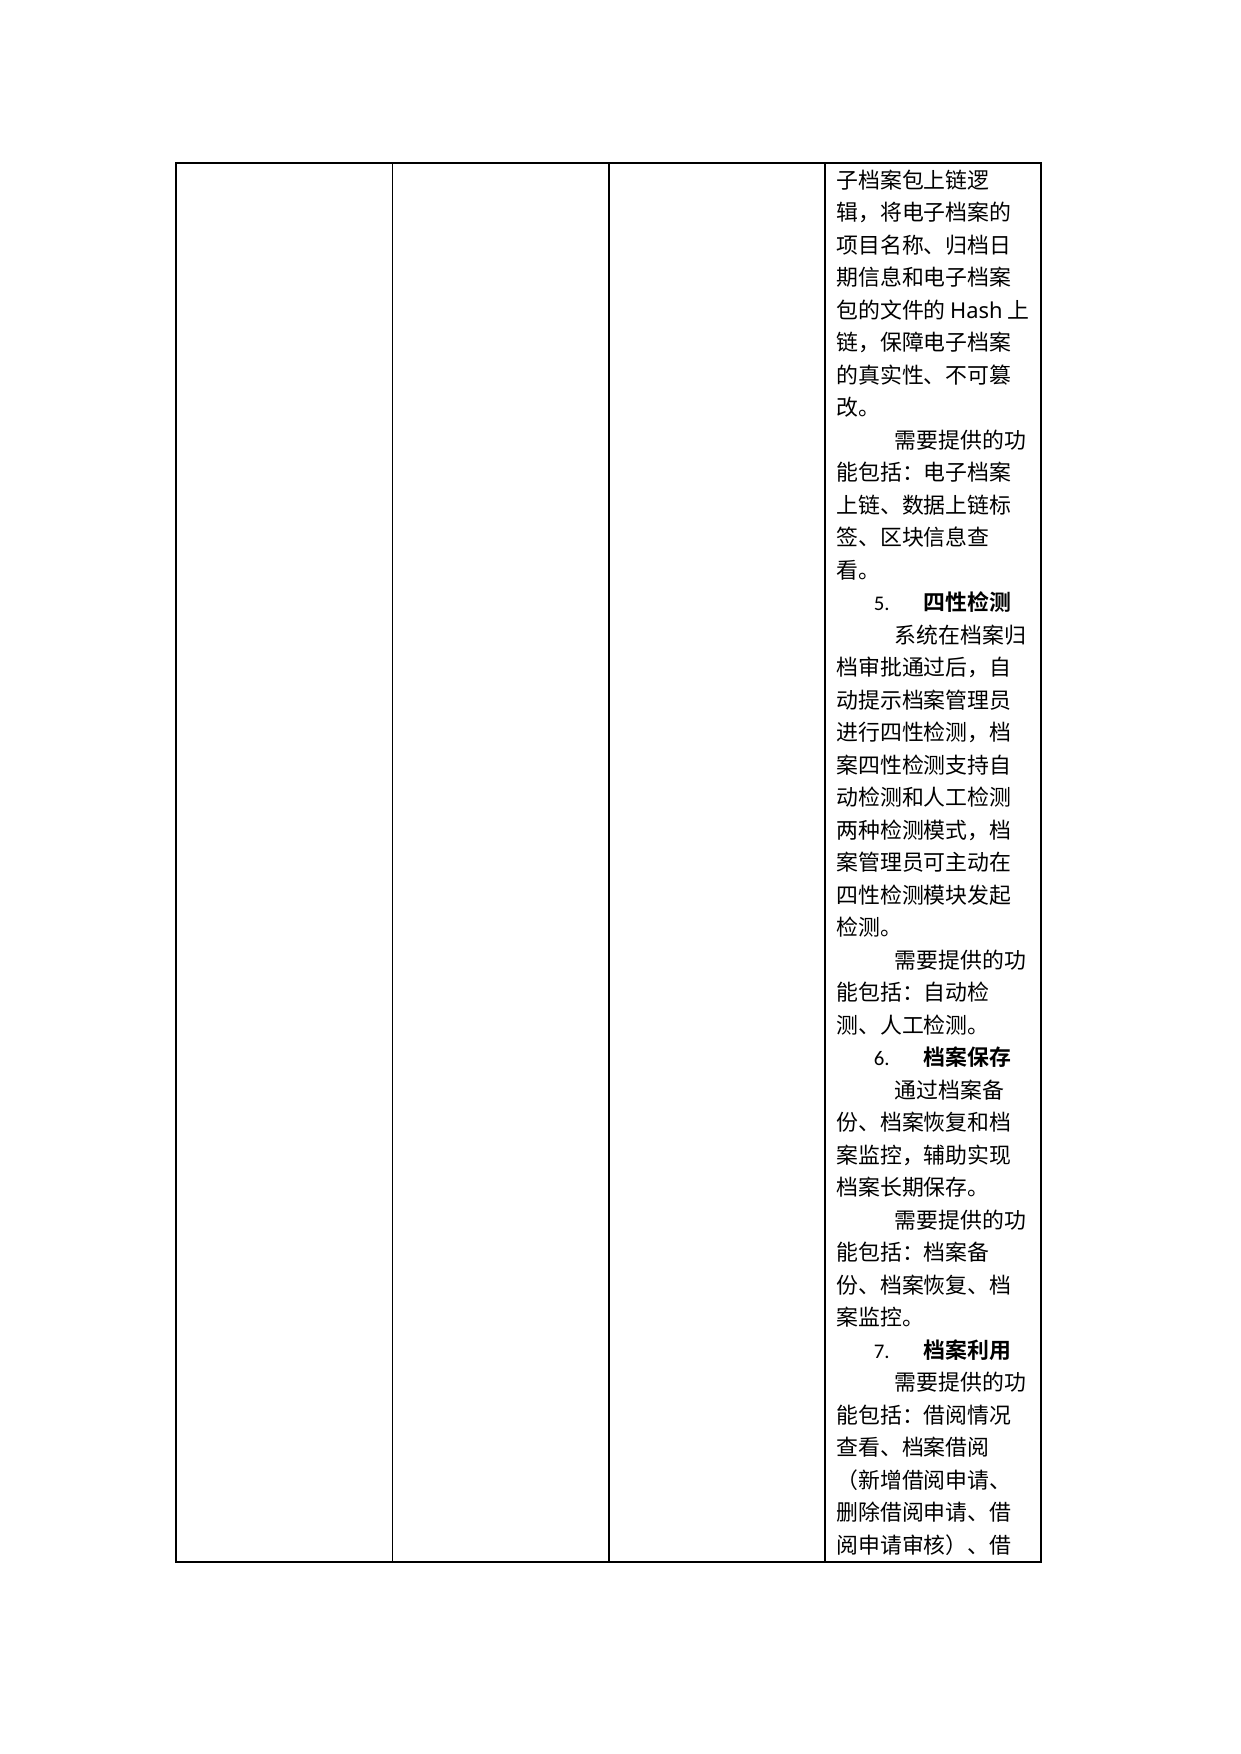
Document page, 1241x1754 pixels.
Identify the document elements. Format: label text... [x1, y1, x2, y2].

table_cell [826, 164, 1040, 1561]
table_cell 1 [393, 164, 608, 1561]
table_cell [177, 164, 392, 1561]
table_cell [610, 164, 824, 1561]
